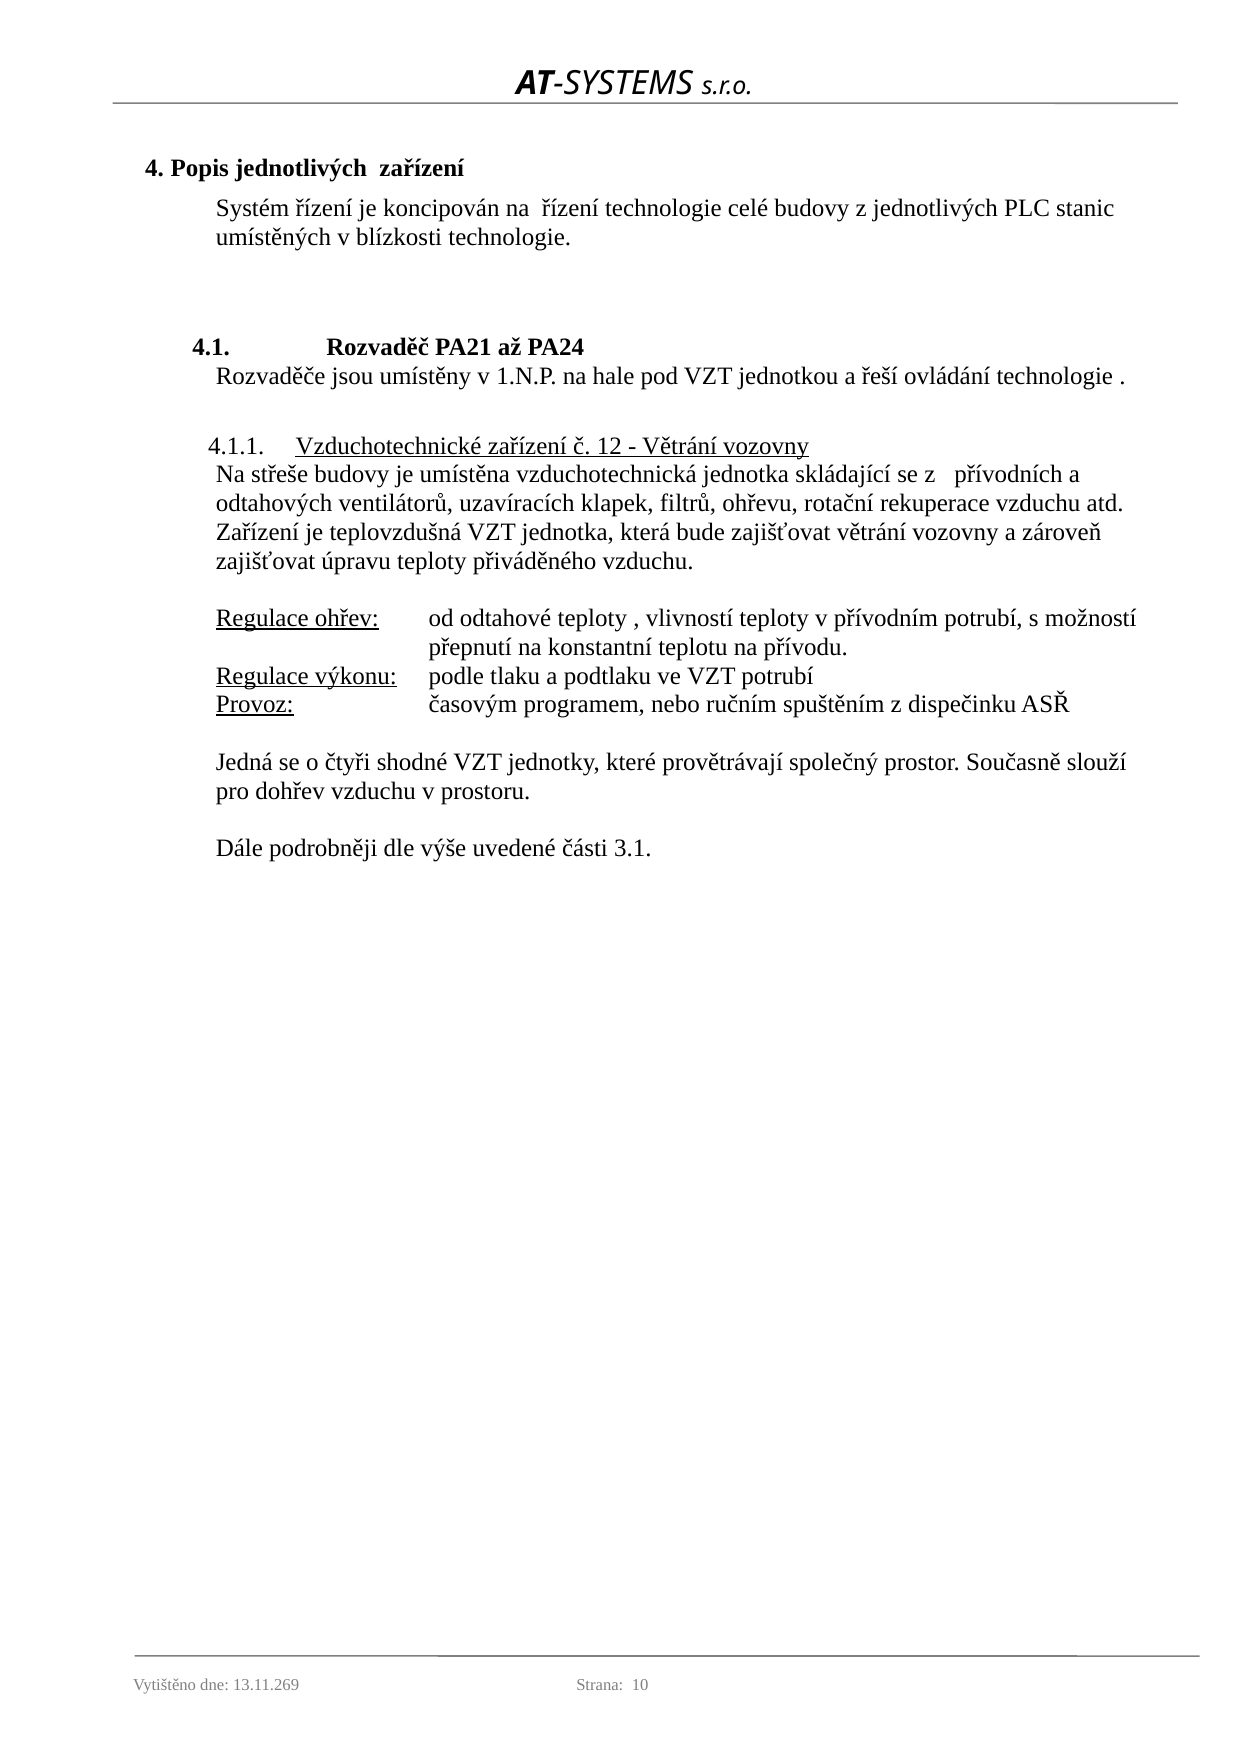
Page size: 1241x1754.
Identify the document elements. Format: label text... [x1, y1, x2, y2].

list Popis jednotlivých zařízení [145, 153, 1139, 182]
list Vzduchotechnické zařízení č. 12 - Větrání vozovny [208, 431, 1139, 459]
text Rozvaděče jsou umístěny v 1.N.P. na hale pod VZT jednotkou a řeší ovládání technologie . [216, 361, 1139, 389]
text Provoz: časovým programem, nebo ručním spuštěním z dispečinku ASŘ [216, 689, 1139, 718]
text Jedná se o čtyři shodné VZT jednotky, které provětrávají společný prostor. Současně slouží pro dohřev vzduchu v prostoru. [216, 747, 1139, 804]
text Systém řízení je koncipován na řízení technologie celé budovy z jednotlivých PLC stanic umístěných v blízkosti technologie. [216, 193, 1139, 251]
list Rozvaděč PA21 až PA24 [145, 332, 1139, 361]
text Zařízení je teplovzdušná VZT jednotka, která bude zajišťovat větrání vozovny a zároveň zajišťovat úpravu teploty přiváděného vzduchu. [216, 517, 1139, 574]
text Regulace ohřev: od odtahové teploty , vlivností teploty v přívodním potrubí, s možností přepnutí na konstantní teplotu na přívodu. [216, 603, 1139, 661]
text Na střeše budovy je umístěna vzduchotechnická jednotka skládající se z přívodních a odtahových ventilátorů, uzavíracích klapek, filtrů, ohřevu, rotační rekuperace vzduchu atd. [216, 459, 1139, 517]
text Regulace výkonu: podle tlaku a podtlaku ve VZT potrubí [216, 661, 1139, 689]
text Dále podrobněji dle výše uvedené části 3.1. [216, 833, 1139, 862]
